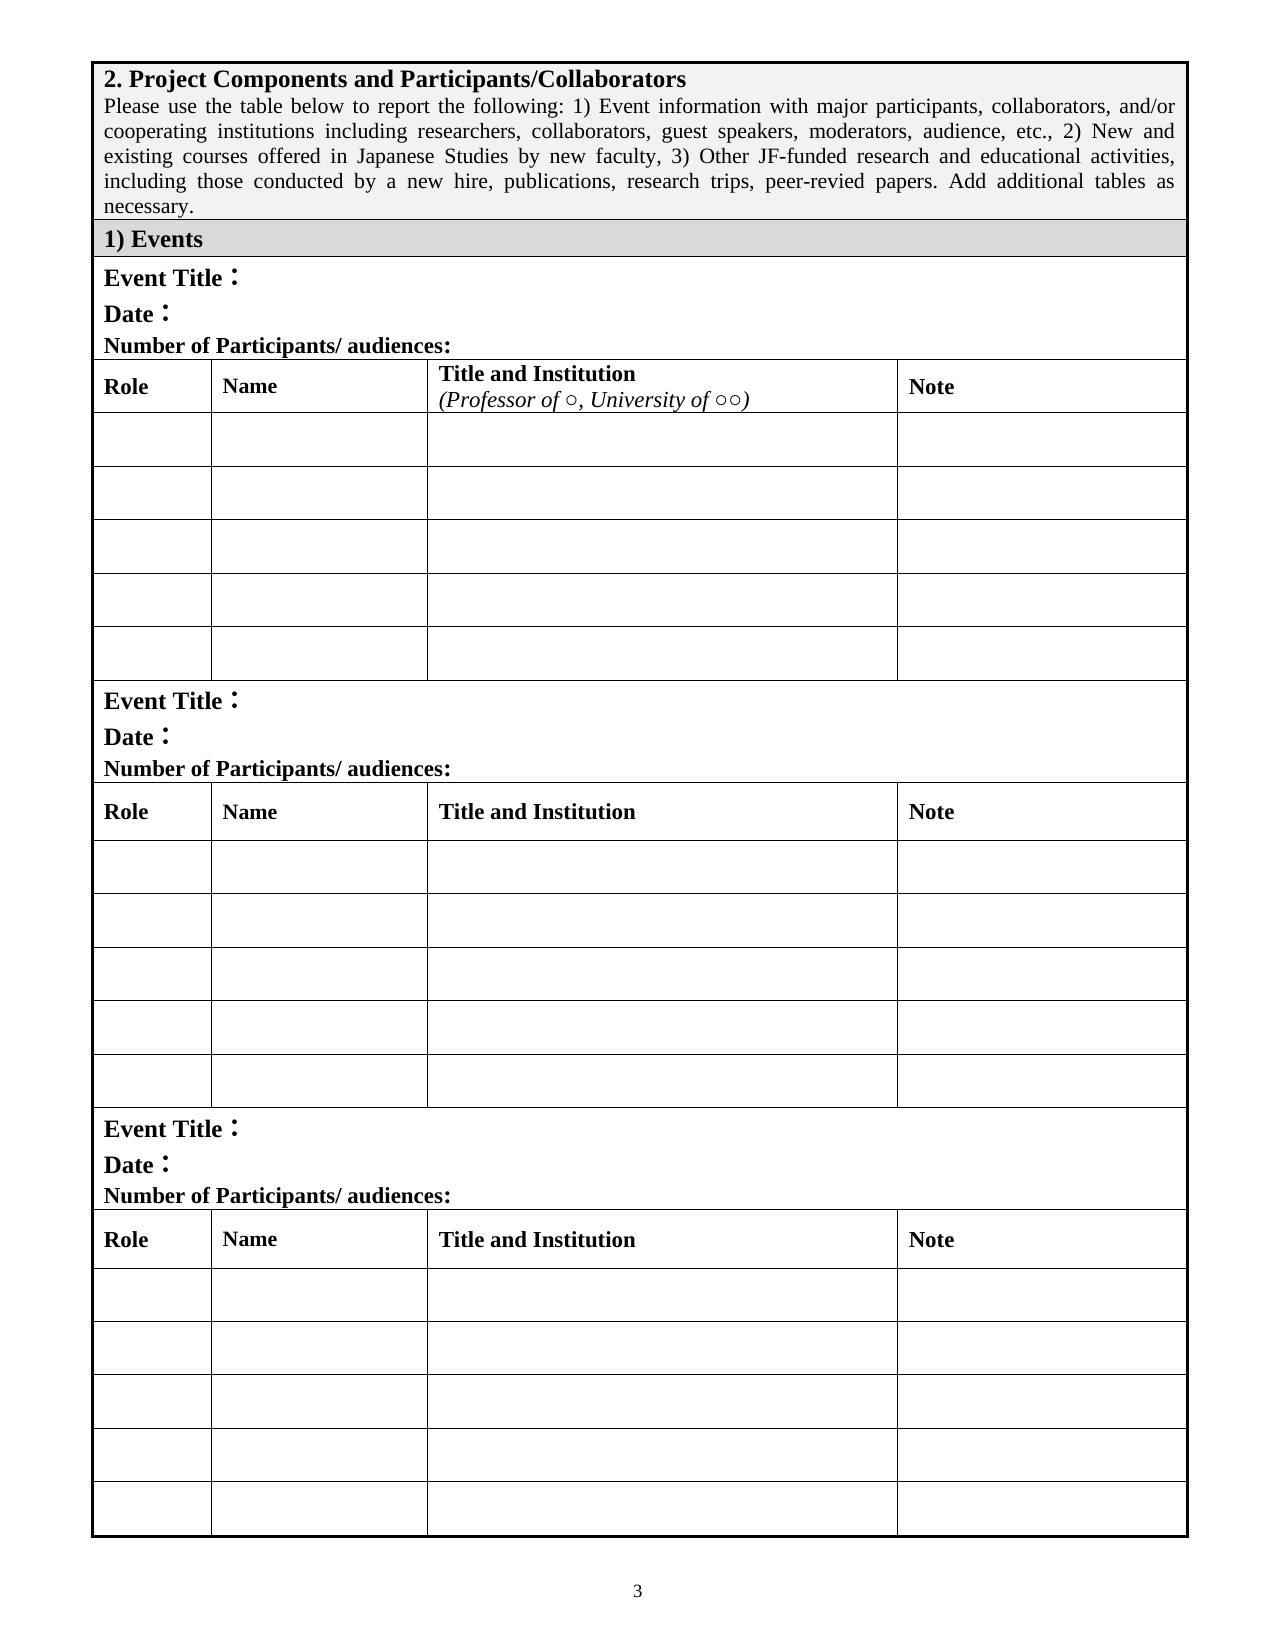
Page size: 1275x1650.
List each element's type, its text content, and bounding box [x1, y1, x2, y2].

table_cell [898, 574, 1186, 626]
table_cell [898, 1375, 1186, 1428]
table_cell Title and Institution [428, 1210, 897, 1267]
table_cell [212, 574, 427, 626]
table_cell [898, 1269, 1186, 1321]
table_cell Event Title： Date： Number of Participants/ audiences: [94, 1108, 1186, 1209]
table_cell [428, 1482, 897, 1535]
table_cell [94, 574, 211, 626]
table_cell [428, 1429, 897, 1481]
table_cell [898, 1322, 1186, 1374]
table_cell [428, 1322, 897, 1374]
table_cell Note [898, 1210, 1186, 1267]
table_cell [428, 841, 897, 893]
table_cell Role [94, 360, 211, 412]
table_cell [212, 413, 427, 466]
table_cell [212, 1269, 427, 1321]
table_cell [94, 413, 211, 466]
table_cell [212, 1001, 427, 1054]
table_cell [428, 894, 897, 947]
table_cell [428, 948, 897, 1000]
table_cell [898, 948, 1186, 1000]
table_cell [428, 1055, 897, 1107]
table_cell [212, 1055, 427, 1107]
table_cell Role [94, 783, 211, 840]
table_cell [428, 1269, 897, 1321]
table_cell [94, 1322, 211, 1374]
table_cell [898, 841, 1186, 893]
table_cell [428, 1375, 897, 1428]
table_cell [212, 1482, 427, 1535]
table_cell [94, 467, 211, 519]
table_cell Note [898, 783, 1186, 840]
table_cell Title and Institution (Professor of ○, University of ○○) [428, 360, 897, 412]
table_cell [212, 1322, 427, 1374]
table_cell [212, 1429, 427, 1481]
table_cell [94, 1429, 211, 1481]
table_cell [898, 627, 1186, 679]
table_cell [212, 948, 427, 1000]
table_cell Name [212, 783, 427, 840]
table_cell Note [898, 360, 1186, 412]
table_cell [94, 841, 211, 893]
table_header 2. Project Components and Participants/Collaborators Please use the table below to report the following: 1) Event information with major participants, collaborators, and/or cooperating institutions including researchers, collaborators, guest speakers, moderators, audience, etc., 2) New and existing courses offered in Japanese Studies by new faculty, 3) Other JF-funded research and educational activities, including those conducted by a new hire, publications, research trips, peer-revied papers. Add additional tables as necessary. [94, 64, 1186, 219]
table_cell [212, 467, 427, 519]
table_cell [428, 627, 897, 679]
table_cell Name [212, 360, 427, 412]
table_cell [898, 520, 1186, 573]
table_cell [212, 894, 427, 947]
table_cell [898, 894, 1186, 947]
table_cell [94, 627, 211, 679]
table_cell [428, 574, 897, 626]
table_cell Event Title： Date： Number of Participants/ audiences: [94, 681, 1186, 782]
table_cell [94, 1055, 211, 1107]
table_cell [898, 1482, 1186, 1535]
table_cell [212, 1375, 427, 1428]
table_cell [898, 467, 1186, 519]
table_cell [428, 520, 897, 573]
table_cell [428, 1001, 897, 1054]
table_cell [428, 467, 897, 519]
table_cell [898, 1055, 1186, 1107]
table_cell [94, 1375, 211, 1428]
table_cell [898, 1001, 1186, 1054]
table_cell Name [212, 1210, 427, 1267]
table_cell Role [94, 1210, 211, 1267]
table_cell [428, 413, 897, 466]
table_cell [212, 627, 427, 679]
table_cell [94, 894, 211, 947]
table_cell [212, 841, 427, 893]
table_cell Title and Institution [428, 783, 897, 840]
table_cell Event Title： Date： Number of Participants/ audiences: [94, 257, 1186, 358]
table_cell [94, 1269, 211, 1321]
table_cell 1) Events [94, 220, 1186, 256]
table_cell [898, 413, 1186, 466]
table_cell [898, 1429, 1186, 1481]
table_cell [94, 948, 211, 1000]
table_cell [94, 1482, 211, 1535]
table_cell [94, 1001, 211, 1054]
table_cell [212, 520, 427, 573]
table_cell [94, 520, 211, 573]
